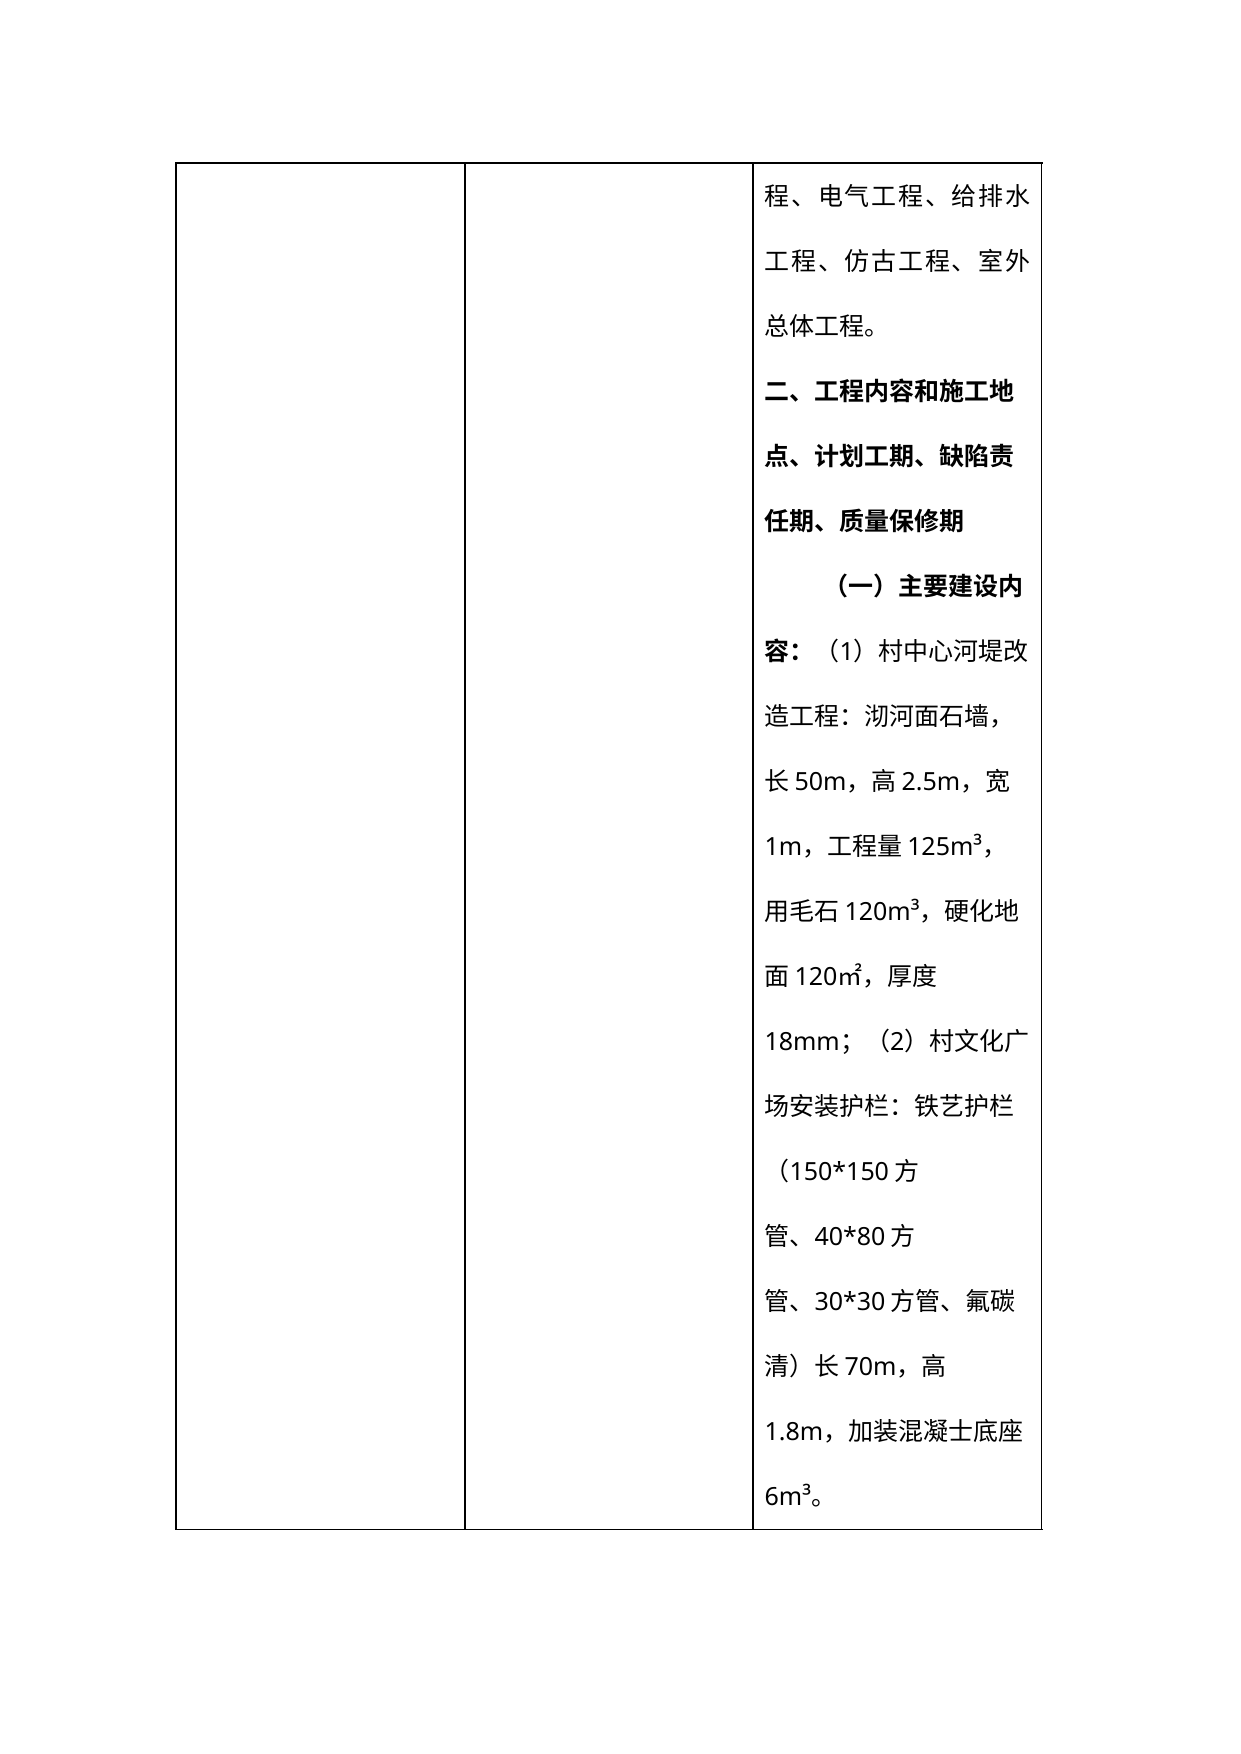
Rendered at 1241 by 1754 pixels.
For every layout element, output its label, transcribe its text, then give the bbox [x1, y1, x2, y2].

table_cell 1 [177, 164, 464, 1528]
table_cell [466, 164, 752, 1528]
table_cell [754, 164, 1041, 1528]
